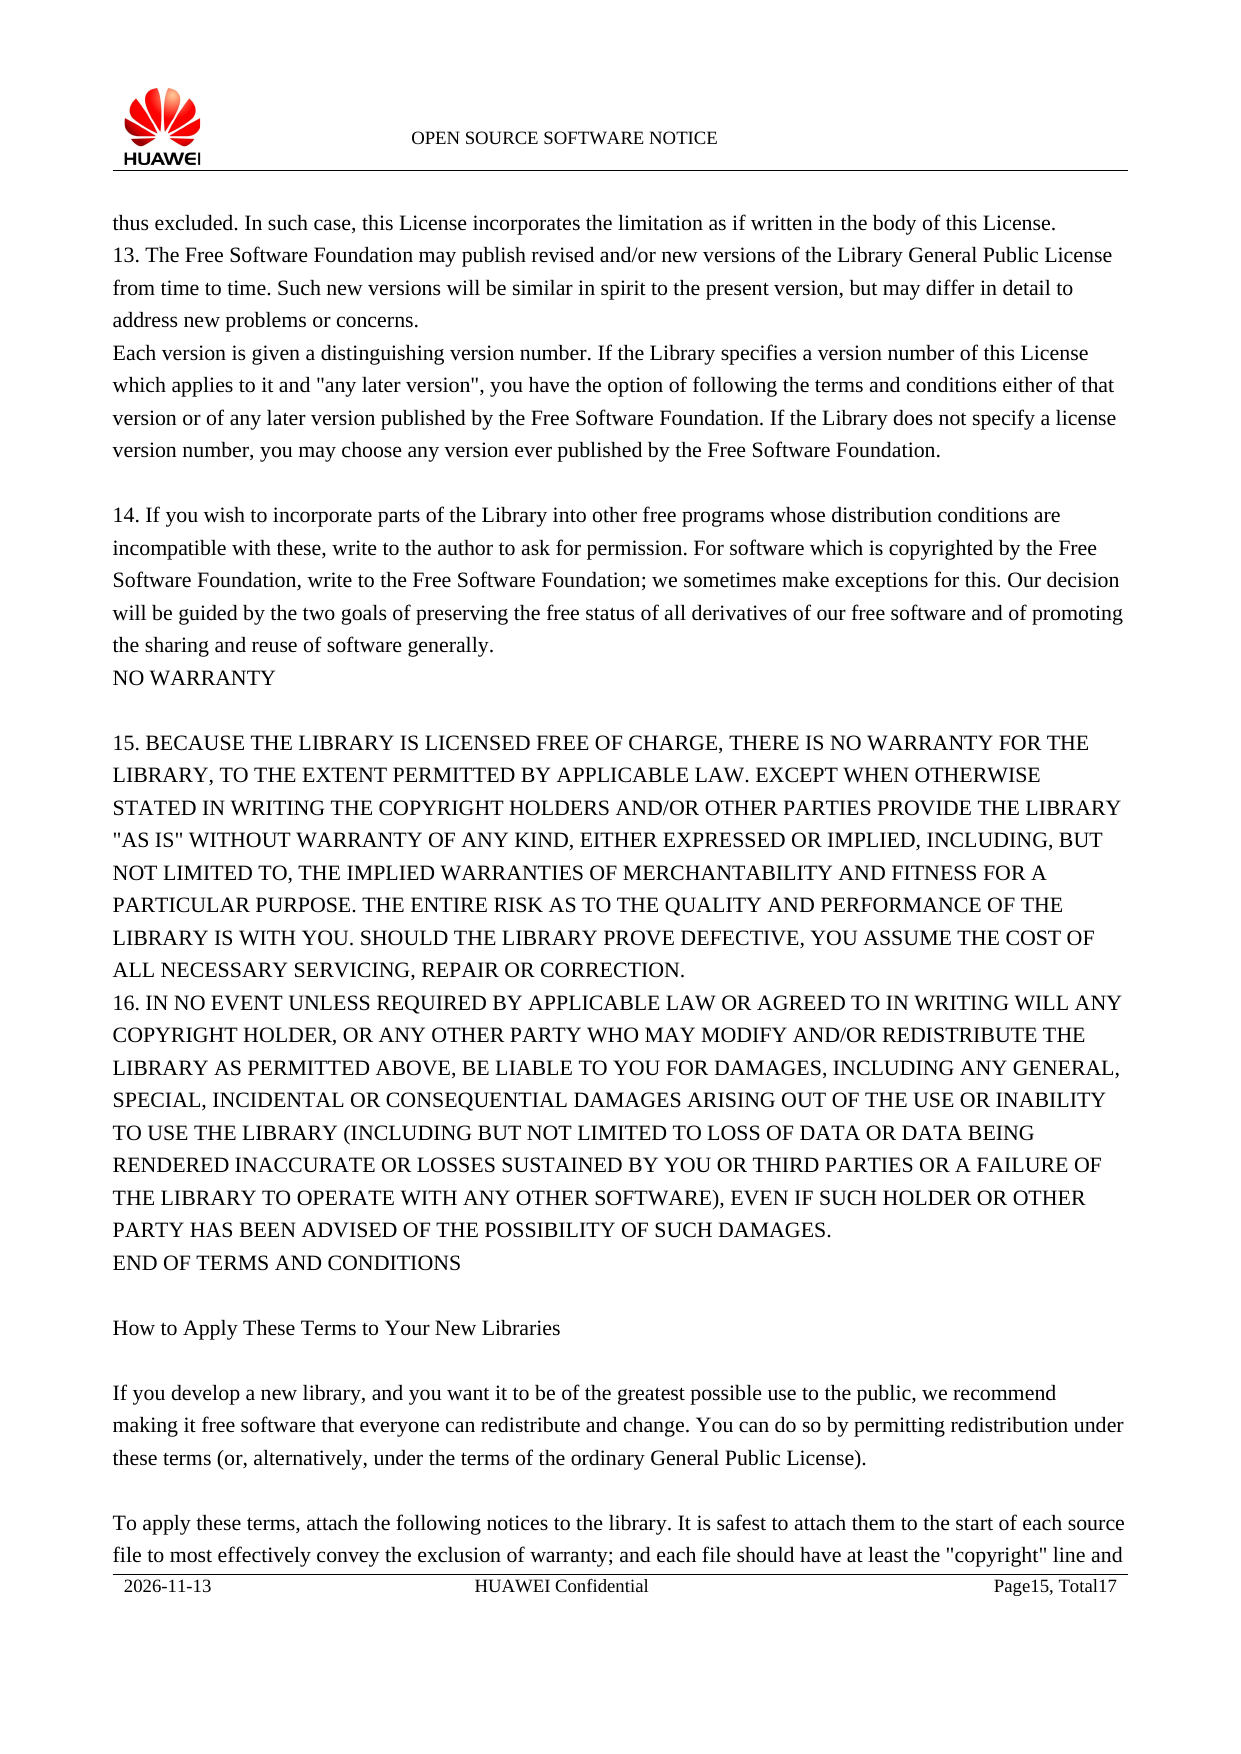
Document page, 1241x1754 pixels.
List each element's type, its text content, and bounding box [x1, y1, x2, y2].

picture [124, 88, 201, 165]
